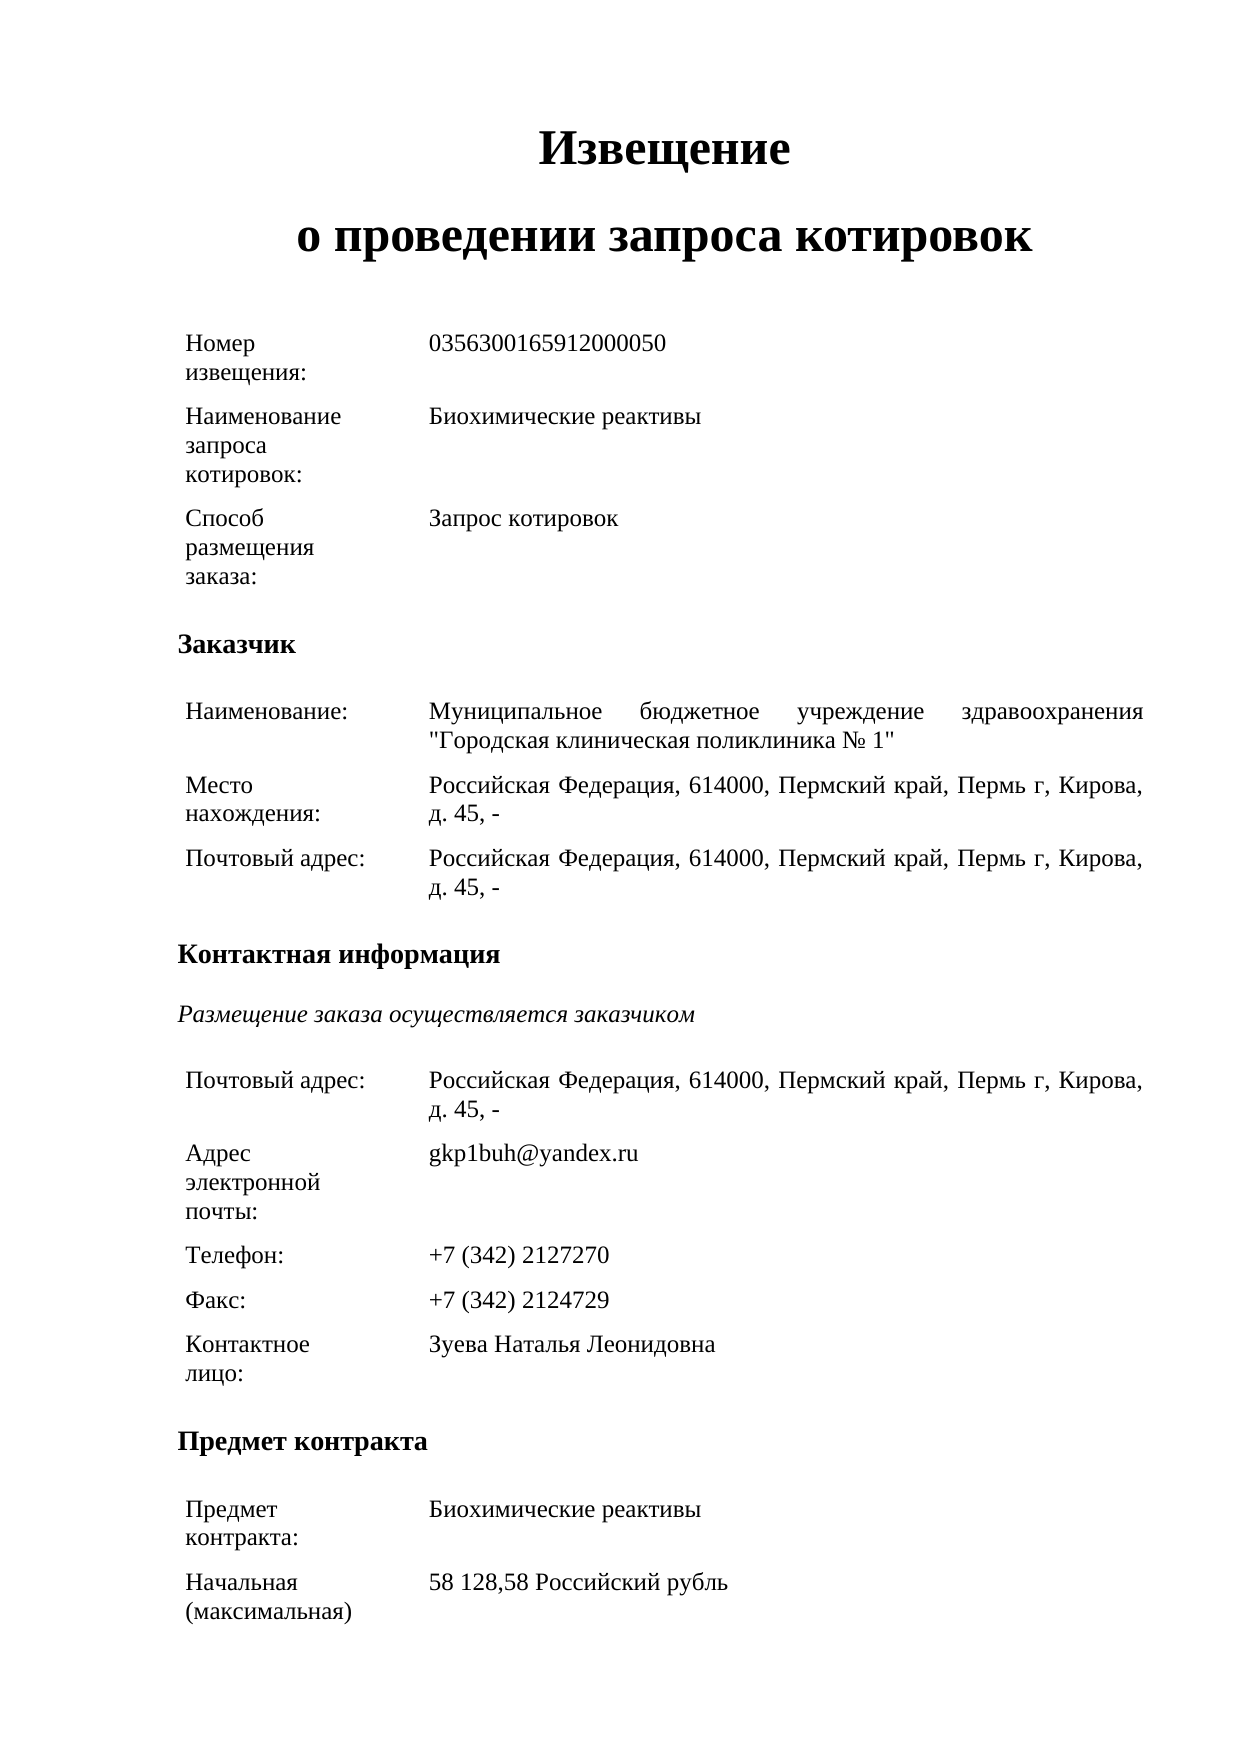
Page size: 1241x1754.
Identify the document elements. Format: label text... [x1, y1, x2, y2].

table_cell Зуева Наталья Леонидовна [421, 1322, 1152, 1395]
table_cell Почтовый адрес: [177, 835, 421, 908]
table_cell Российская Федерация, 614000, Пермский край, Пермь г, Кирова, д. 45, - [421, 762, 1152, 835]
text Размещение заказа осуществляется заказчиком [177, 999, 1152, 1028]
table_cell Факс: [177, 1277, 421, 1322]
table_header Почтовый адрес: [177, 1057, 421, 1130]
table_header 0356300165912000050 [421, 320, 1152, 393]
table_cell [177, 1559, 421, 1632]
table_cell +7 (342) 2127270 [421, 1233, 1152, 1277]
table_header Биохимические реактивы [421, 1486, 1152, 1559]
table_cell Российская Федерация, 614000, Пермский край, Пермь г, Кирова, д. 45, - [421, 835, 1152, 908]
text Контактная информация [177, 938, 1152, 970]
text Заказчик [177, 627, 1152, 659]
table_header Российская Федерация, 614000, Пермский край, Пермь г, Кирова, д. 45, - [421, 1057, 1152, 1130]
table_cell gkp1buh@yandex.ru [421, 1130, 1152, 1232]
table_cell Контактное лицо: [177, 1322, 421, 1395]
table_cell Биохимические реактивы [421, 394, 1152, 496]
text Предмет контракта [177, 1424, 1152, 1457]
table_cell Способ размещения заказа: [177, 496, 421, 598]
table_cell Телефон: [177, 1233, 421, 1277]
table_header Номер извещения: [177, 320, 421, 393]
table_cell Место нахождения: [177, 762, 421, 835]
table_header Наименование: [177, 689, 421, 762]
table_cell Запрос котировок [421, 496, 1152, 598]
table_header Предмет контракта: [177, 1486, 421, 1559]
text Извещение [177, 118, 1152, 176]
table_header Муниципальное бюджетное учреждение здравоохранения "Городская клиническая поликлиника № 1" [421, 689, 1152, 762]
table_cell Адрес электронной почты: [177, 1130, 421, 1232]
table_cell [421, 1559, 1152, 1632]
table_cell +7 (342) 2124729 [421, 1277, 1152, 1322]
text о проведении запроса котировок [177, 205, 1152, 262]
table_cell Наименование запроса котировок: [177, 394, 421, 496]
